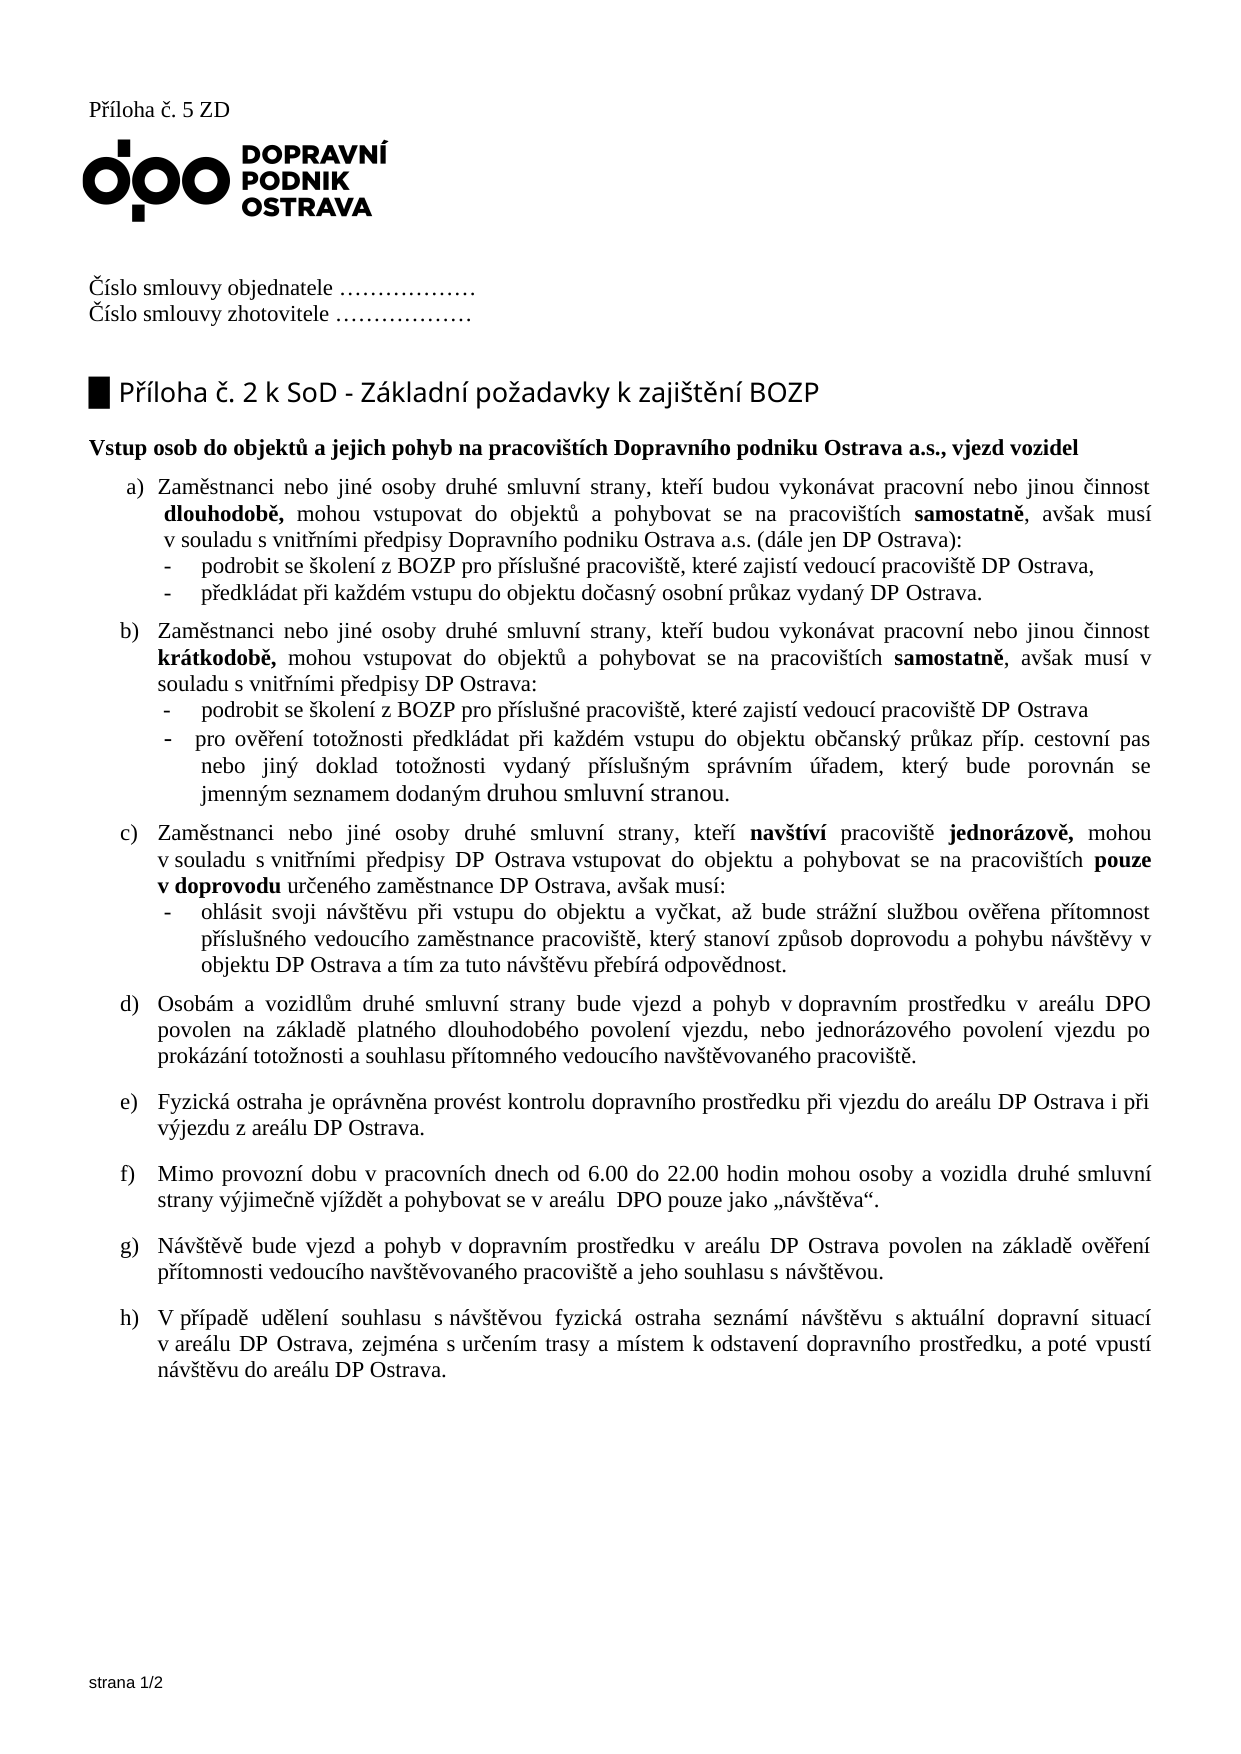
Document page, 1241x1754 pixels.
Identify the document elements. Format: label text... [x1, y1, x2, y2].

list Fyzická ostraha je oprávněna provést kontrolu dopravního prostředku při vjezdu do areálu DP Ostrava i při výjezdu z areálu DP Ostrava. [120, 1088, 1152, 1141]
text Vstup osob do objektů a jejich pohyb na pracovištích Dopravního podniku Ostrava a.s., vjezd vozidel [89, 434, 1152, 461]
text - podrobit se školení z BOZP pro příslušné pracoviště, které zajistí vedoucí pracoviště DP Ostrava [157, 697, 1152, 723]
text Číslo smlouvy zhotovitele ……………… [89, 300, 1152, 326]
text - podrobit se školení z BOZP pro příslušné pracoviště, které zajistí vedoucí pracoviště DP Ostrava, [164, 552, 1152, 579]
list Osobám a vozidlům druhé smluvní strany bude vjezd a pohyb v dopravním prostředku v areálu DPO povolen na základě platného dlouhodobého povolení vjezdu, nebo jednorázového povolení vjezdu po prokázání totožnosti a souhlasu přítomného vedoucího navštěvovaného pracoviště. [120, 990, 1152, 1069]
subtitle Příloha č. 2 k SoD - Základní požadavky k zajištění BOZP [89, 376, 1152, 409]
list Zaměstnanci nebo jiné osoby druhé smluvní strany, kteří budou vykonávat pracovní nebo jinou činnost krátkodobě, mohou vstupovat do objektů a pohybovat se na pracovištích samostatně, avšak musí v souladu s vnitřními předpisy DP Ostrava: [120, 617, 1152, 697]
list Zaměstnanci nebo jiné osoby druhé smluvní strany, kteří budou vykonávat pracovní nebo jinou činnost dlouhodobě, mohou vstupovat do objektů a pohybovat se na pracovištích samostatně, avšak musí v souladu s vnitřními předpisy Dopravního podniku Ostrava a.s. (dále jen DP Ostrava): [126, 473, 1152, 552]
text Číslo smlouvy objednatele ……………… [89, 273, 1152, 300]
list Mimo provozní dobu v pracovních dnech od 6.00 do 22.00 hodin mohou osoby a vozidla druhé smluvní strany výjimečně vjíždět a pohybovat se v areálu DPO pouze jako „návštěva“. [120, 1160, 1152, 1213]
text - předkládat při každém vstupu do objektu dočasný osobní průkaz vydaný DP Ostrava. [164, 579, 1152, 605]
list Zaměstnanci nebo jiné osoby druhé smluvní strany, kteří navštíví pracoviště jednorázově, mohou v souladu s vnitřními předpisy DP Ostrava vstupovat do objektu a pohybovat se na pracovištích pouze v doprovodu určeného zaměstnance DP Ostrava, avšak musí: [120, 819, 1152, 898]
text - ohlásit svoji návštěvu při vstupu do objektu a vyčkat, až bude strážní službou ověřena přítomnost příslušného vedoucího zaměstnance pracoviště, který stanoví způsob doprovodu a pohybu návštěvy v objektu DP Ostrava a tím za tuto návštěvu přebírá odpovědnost. [164, 898, 1152, 977]
list Návštěvě bude vjezd a pohyb v dopravním prostředku v areálu DP Ostrava povolen na základě ověření přítomnosti vedoucího navštěvovaného pracoviště a jeho souhlasu s návštěvou. [120, 1232, 1152, 1284]
list pro ověření totožnosti předkládat při každém vstupu do objektu občanský průkaz příp. cestovní pas nebo jiný doklad totožnosti vydaný příslušným správním úřadem, který bude porovnán se jmenným seznamem dodaným druhou smluvní stranou. [164, 723, 1152, 807]
list V případě udělení souhlasu s návštěvou fyzická ostraha seznámí návštěvu s aktuální dopravní situací v areálu DP Ostrava, zejména s určením trasy a místem k odstavení dopravního prostředku, a poté vpustí návštěvu do areálu DP Ostrava. [120, 1304, 1152, 1383]
picture [82, 139, 389, 222]
